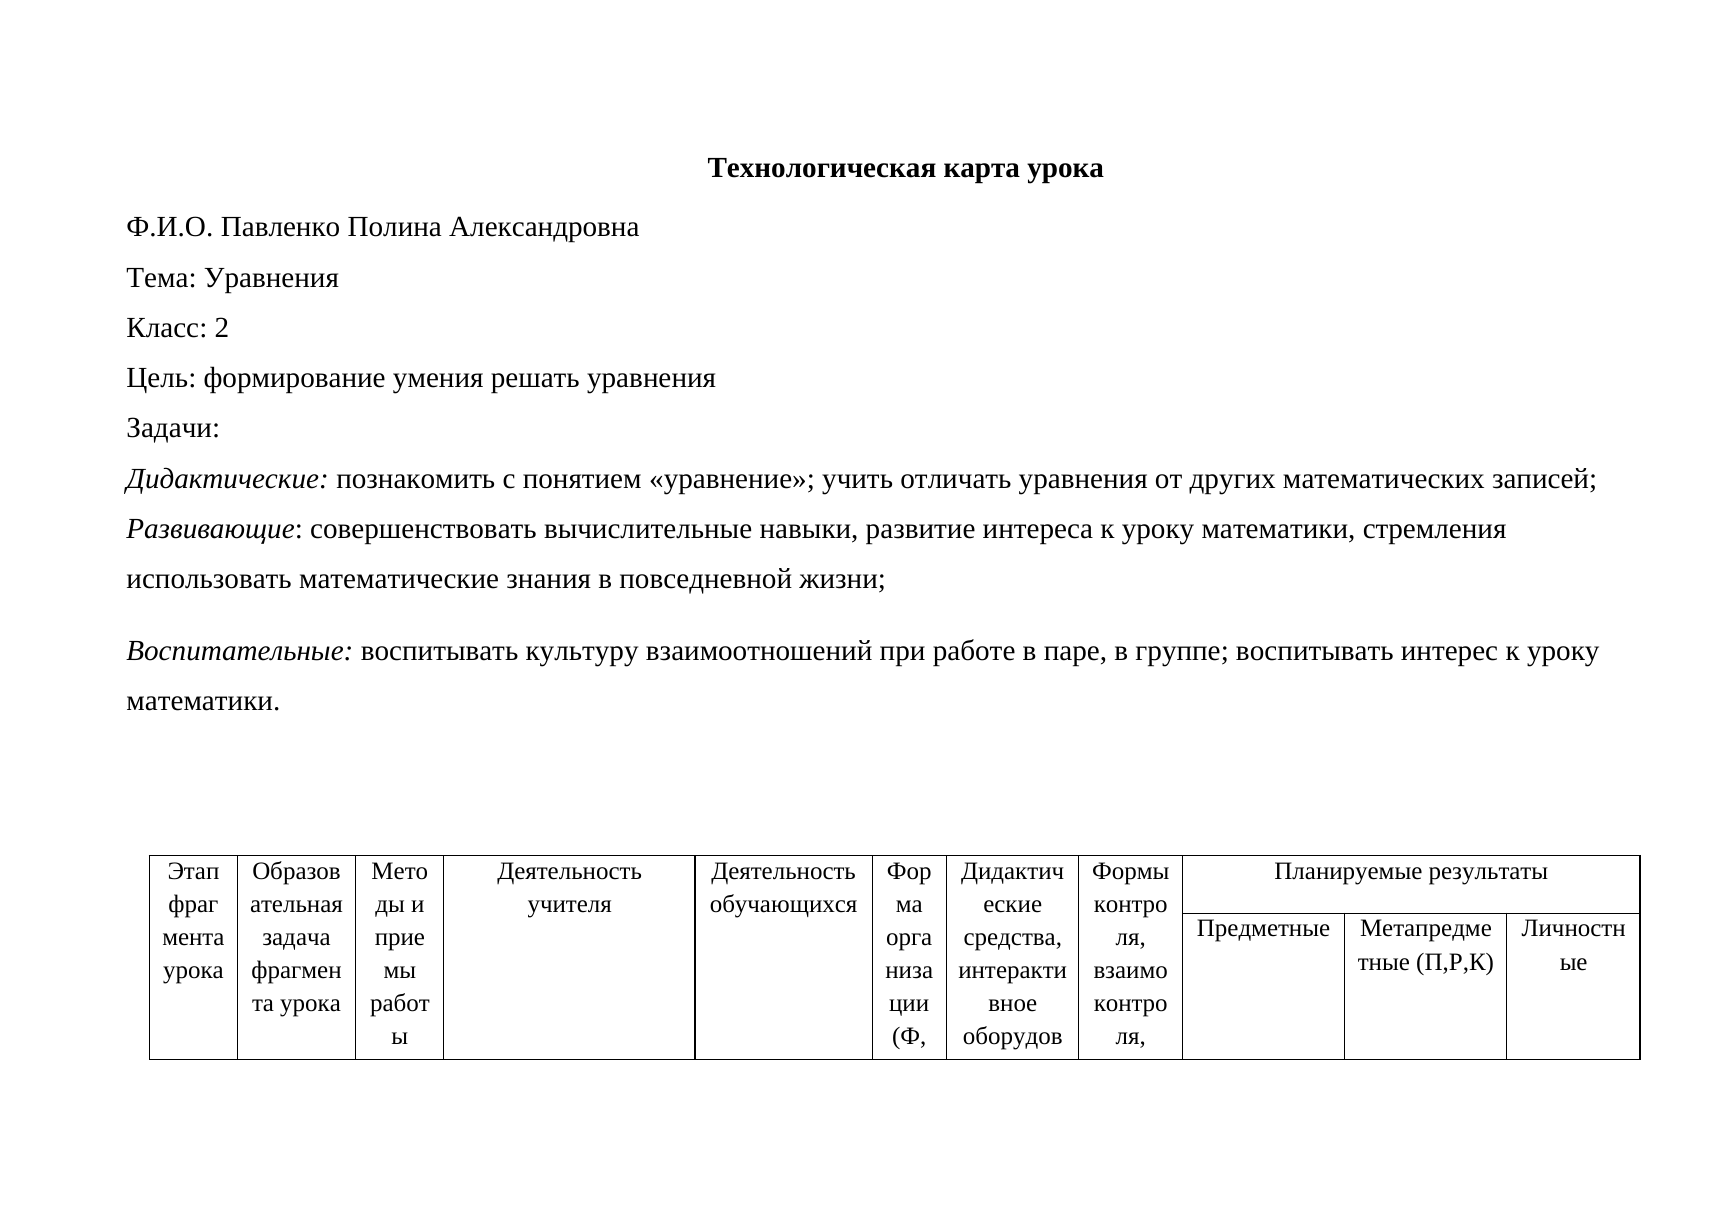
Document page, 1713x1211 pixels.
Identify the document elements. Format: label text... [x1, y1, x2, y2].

text Задачи: [126, 411, 1663, 444]
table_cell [1345, 914, 1506, 1059]
table_header Дидактические средства, интерактивное оборудование [947, 856, 1078, 1059]
text Развивающие: совершенствовать вычислительные навыки, развитие интереса к уроку математики, стремления использовать математические знания в повседневной жизни; [126, 511, 1663, 595]
table_header Образовательная задача фрагмента урока [238, 856, 355, 1059]
text Ф.И.О. Павленко Полина Александровна [126, 209, 1663, 243]
text Класс: 2 [126, 310, 1663, 343]
table_header Деятельность обучающихся [696, 856, 872, 1059]
text Дидактические: познакомить с понятием «уравнение»; учить отличать уравнения от других математических записей; [126, 461, 1663, 494]
table_cell Личностные [1507, 914, 1639, 1059]
text Цель: формирование умения решать уравнения [126, 360, 1663, 394]
table_header Деятельность учителя [444, 856, 694, 1059]
table_header Планируемые результаты [1183, 856, 1639, 912]
text Воспитательные: воспитывать культуру взаимоотношений при работе в паре, в группе; воспитывать интерес к уроку математики. [126, 633, 1663, 717]
table_header Форма организации (Ф,И,П,Г) [873, 856, 946, 1059]
table_header Методы и приемы работы [356, 856, 443, 1059]
table_cell Предметные [1183, 914, 1344, 1059]
table_header Этап фрагмента урока [150, 856, 237, 1059]
table_header Формы контроля, взаимоконтроля, самоконтроля [1079, 856, 1182, 1059]
text Тема: Уравнения [126, 260, 1663, 293]
text Технологическая карта урока [126, 150, 1663, 183]
